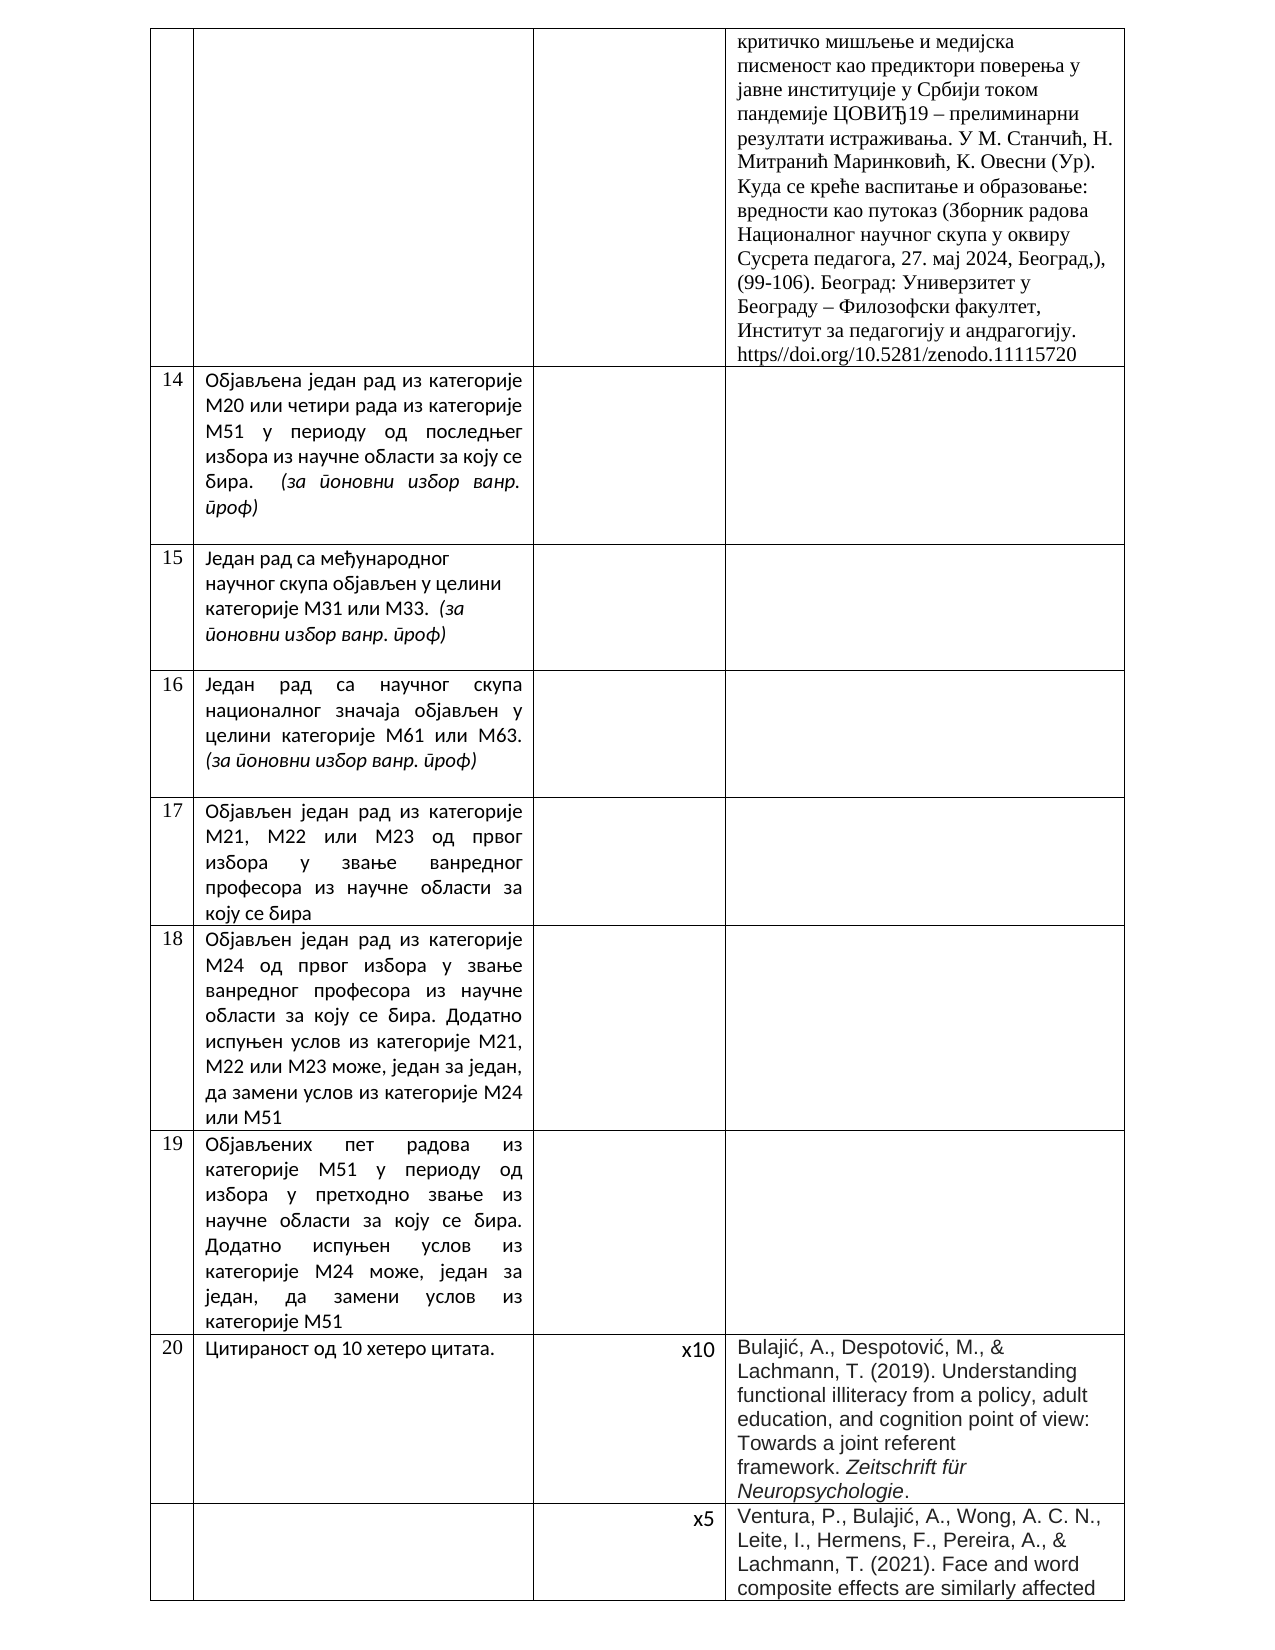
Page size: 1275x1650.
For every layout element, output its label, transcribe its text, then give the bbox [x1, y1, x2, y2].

table_cell [534, 1131, 725, 1334]
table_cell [194, 29, 533, 366]
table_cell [726, 29, 1124, 366]
table_cell x10 [534, 1335, 725, 1503]
table_cell 13 [151, 29, 193, 366]
table_cell 16 [151, 671, 193, 797]
table_cell [726, 798, 1124, 925]
table_cell [726, 545, 1124, 670]
table_cell 18 [151, 926, 193, 1130]
table_cell 17 [151, 798, 193, 925]
table_cell [151, 1504, 193, 1600]
table_cell Објављених пет радова из категорије М51 у периоду од избора у претходно звање из научне области за коју се бира. Додатно испуњен услов из категорије М24 може, један за један, да замени услов из категорије М51 [194, 1131, 533, 1334]
table_cell Један рад са научног скупа националног значаја објављен у целини категорије М61 или М63. (за поновни избор ванр. проф) [194, 671, 533, 797]
table_cell x5 [534, 1504, 725, 1600]
table_cell [726, 367, 1124, 544]
table_cell [726, 671, 1124, 797]
table_cell Објављен један рад из категорије М21, М22 или М23 од првог избора у звање ванредног професора из научне области за коју се бира [194, 798, 533, 925]
table_cell [534, 798, 725, 925]
table_cell [534, 545, 725, 670]
table_cell Цитираност од 10 xeтepo цитата. [194, 1335, 533, 1503]
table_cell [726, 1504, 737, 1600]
table_cell [534, 367, 725, 544]
table_cell 20 [151, 1335, 193, 1503]
table_cell [726, 926, 1124, 1130]
table_cell [726, 1131, 1124, 1334]
table_cell Bulajić, A., Despotović, M., & Lachmann, T. (2019). Understanding functional illiteracy from a policy, adult education, and cognition point of view: Towards a joint referent framework. Zeitschrift für Neuropsychologie. [910, 1335, 1124, 1503]
table_cell Објављен један рад из категорије М24 од првог избора у звање ванредног професора из научне области за коју се бира. Додатно испуњен услов из категорије М21, М22 или М23 може, један за један, да замени услов из категорије М24 или М51 [194, 926, 533, 1130]
table_cell [534, 671, 725, 797]
table_cell Један рад са међународног научног скупа објављен у целини категорије М31 или М33. (за поновни избор ванр. проф) [194, 545, 533, 670]
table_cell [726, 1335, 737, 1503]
table_cell 14 [151, 367, 193, 544]
table_cell [534, 926, 725, 1130]
table_cell 15 [151, 545, 193, 670]
table_cell [194, 1504, 533, 1600]
table_cell [534, 29, 725, 366]
table_cell Објављена један рад из категорије М20 или четири рада из категорије М51 у периоду од последњег избора из научне области за коју се бира. (за поновни избор ванр. проф) [194, 367, 533, 544]
table_cell 19 [151, 1131, 193, 1334]
